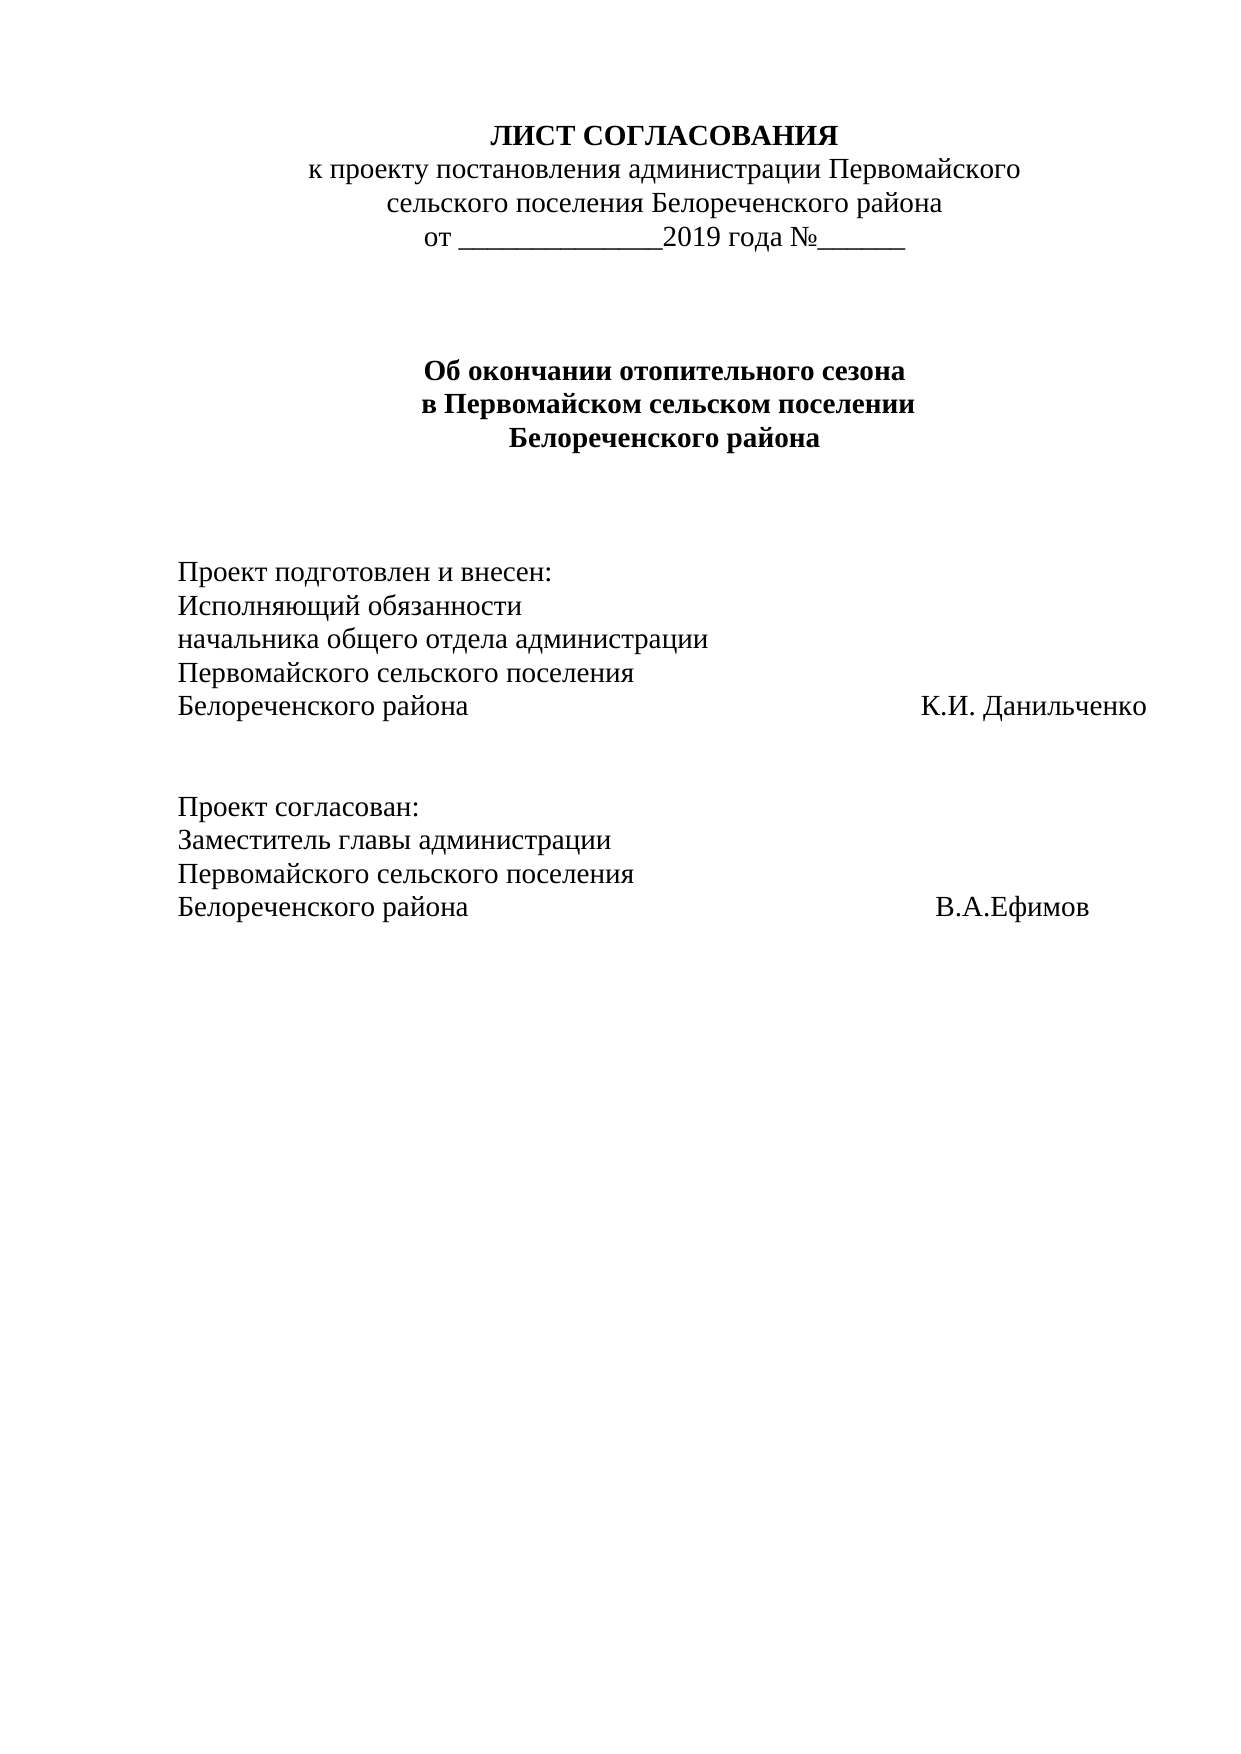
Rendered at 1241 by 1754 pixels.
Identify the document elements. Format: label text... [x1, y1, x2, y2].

text Об окончании отопительного сезона [177, 353, 1152, 386]
text сельского поселения Белореченского района [177, 185, 1152, 219]
text Белореченского района К.И. Данильченко [177, 688, 1152, 722]
text Первомайского сельского поселения [177, 655, 1152, 688]
text Проект согласован: [177, 789, 1152, 822]
text Проект подготовлен и внесен: [177, 554, 1152, 588]
text Заместитель главы администрации [177, 822, 1152, 856]
text Белореченского района [177, 420, 1152, 453]
text Исполняющий обязанности [177, 588, 1152, 621]
text от ______________2019 года №______ [177, 219, 1152, 252]
text в Первомайском сельском поселении [177, 386, 1152, 420]
text к проекту постановления администрации Первомайского [177, 152, 1152, 185]
text начальника общего отдела администрации [177, 621, 1152, 655]
text Белореченского района В.А.Ефимов [177, 889, 1152, 923]
text ЛИСТ СОГЛАСОВАНИЯ [177, 118, 1152, 152]
text Первомайского сельского поселения [177, 856, 1152, 889]
